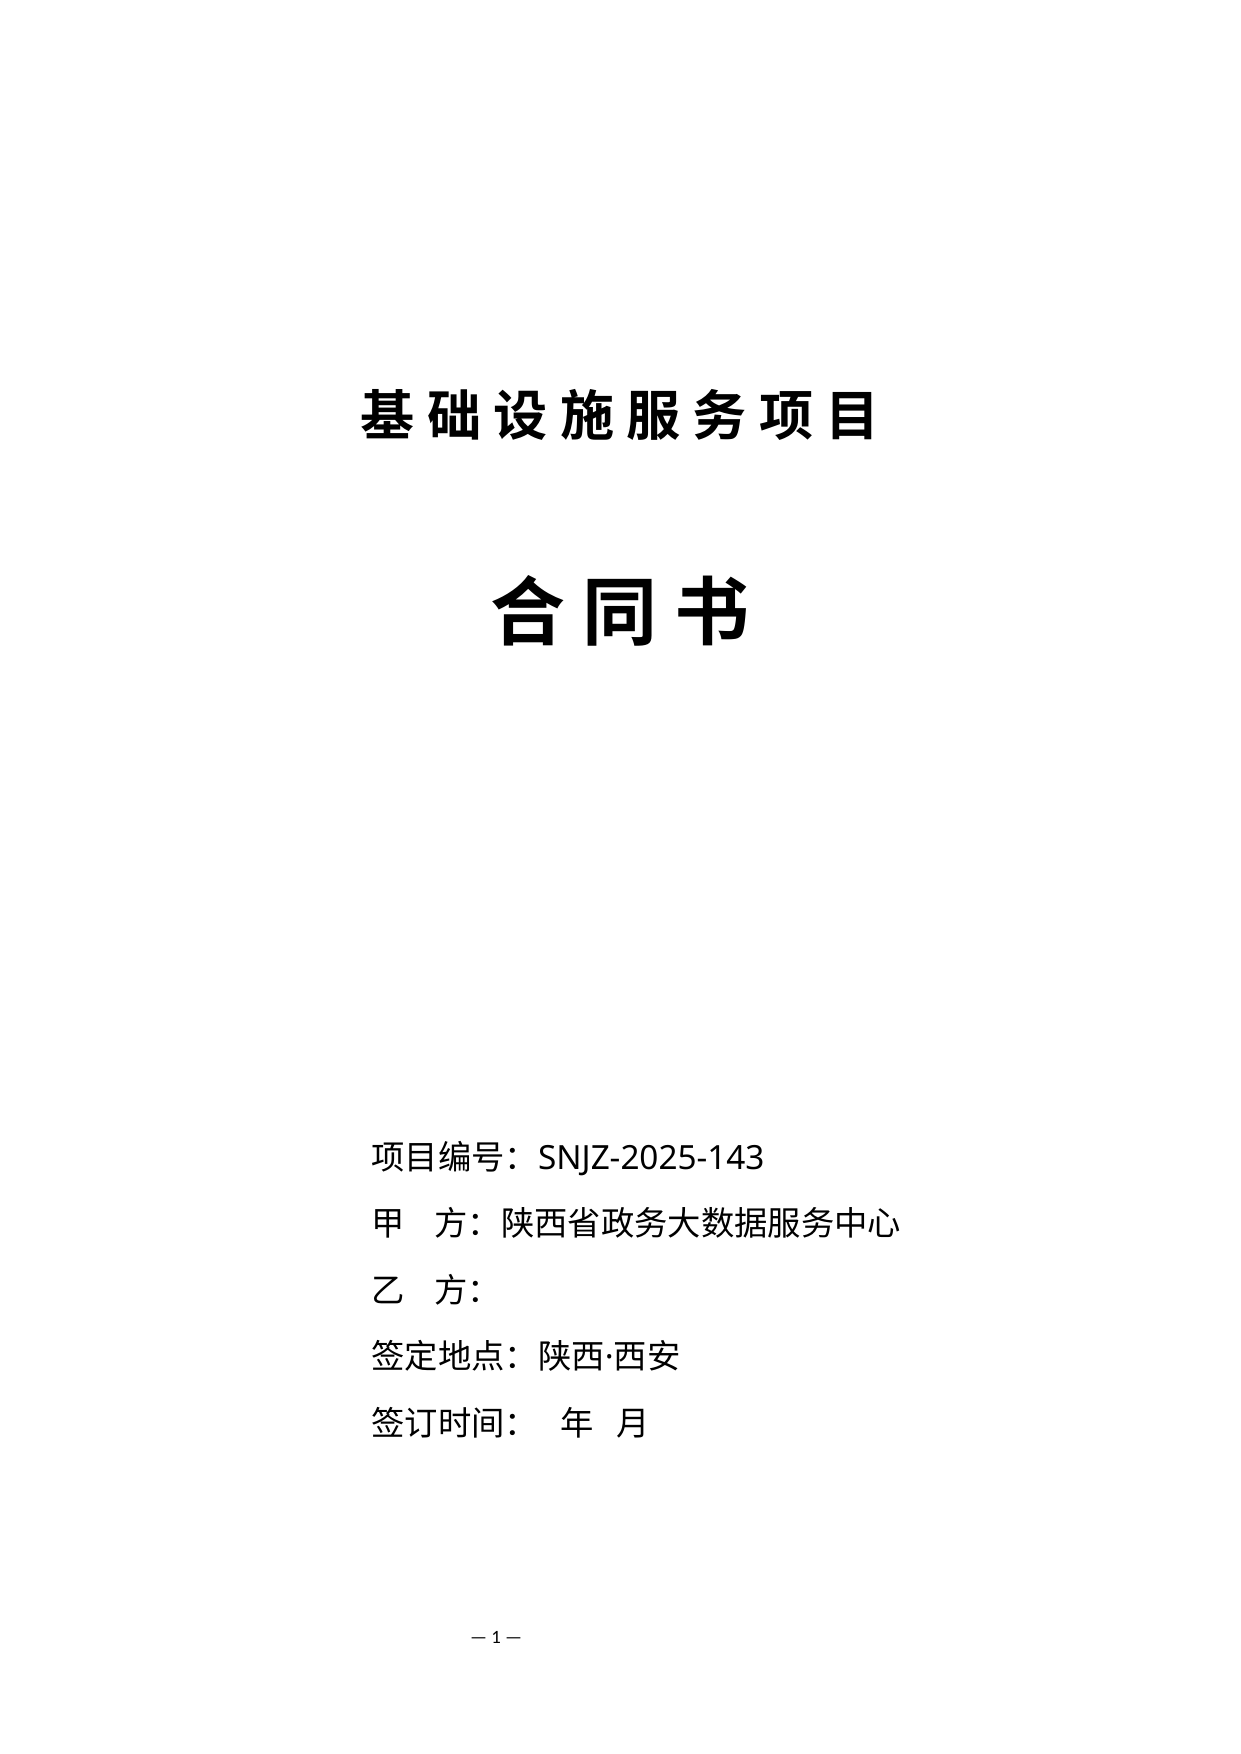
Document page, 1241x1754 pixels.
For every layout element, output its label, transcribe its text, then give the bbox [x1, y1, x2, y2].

text 合 同 书 [188, 541, 1052, 673]
text 签订时间： 年 月 [188, 1387, 1052, 1454]
text 基 础 设 施 服 务 项 目 [188, 362, 1052, 462]
text 甲 方：陕西省政务大数据服务中心 [188, 1188, 1052, 1254]
text 项目编号：SNJZ-2025-143 [188, 1122, 1052, 1188]
text 签定地点：陕西·西安 [188, 1321, 1052, 1387]
text 乙 方： [188, 1254, 1052, 1321]
